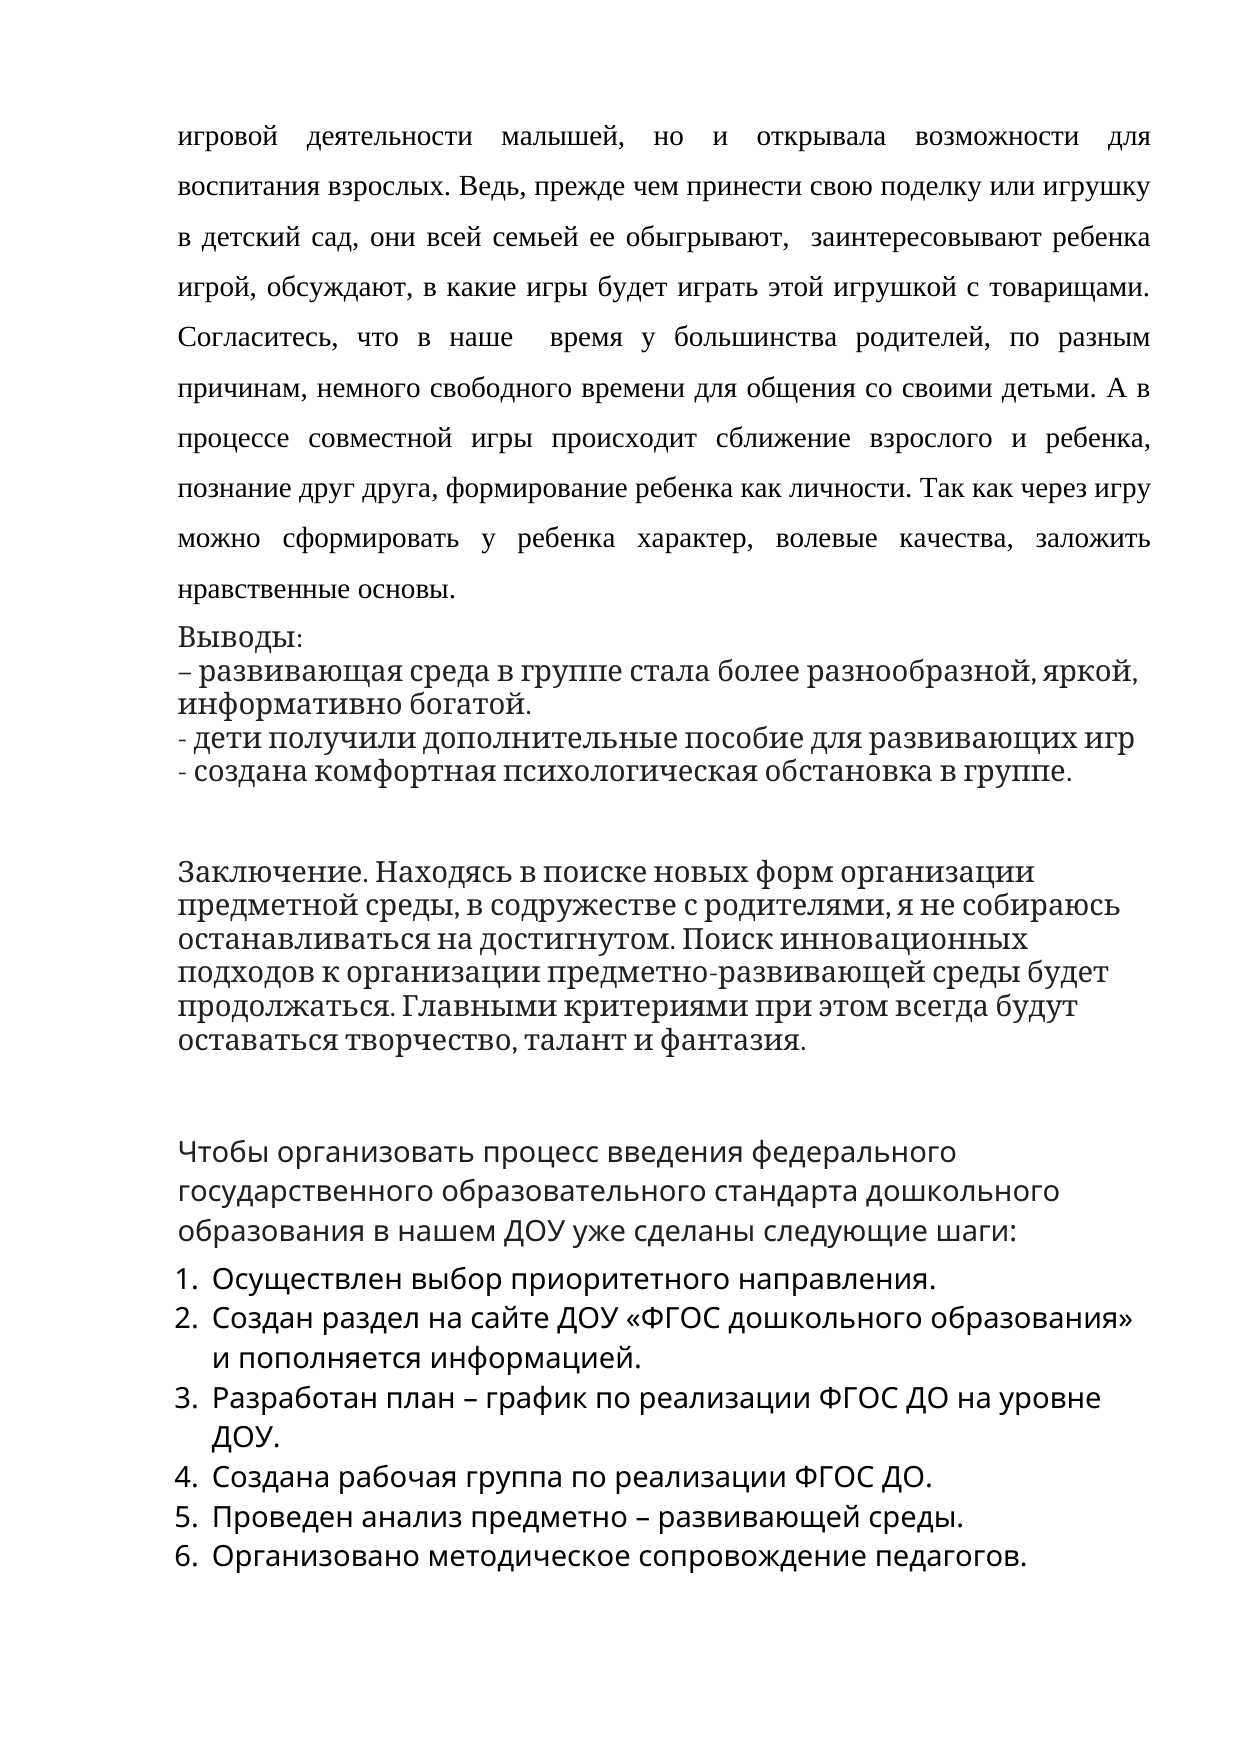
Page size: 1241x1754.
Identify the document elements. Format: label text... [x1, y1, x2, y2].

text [177, 118, 1152, 604]
text Выводы: – развивающая среда в группе стала более разнообразной, яркой, информативно богатой. - дети получили дополнительные пособие для развивающих игр - создана комфортная психологическая обстановка в группе. Заключение. Находясь в поиске новых форм организации предметной среды, в содружестве с родителями, я не собираюсь останавливаться на достигнутом. Поиск инновационных подходов к организации предметно-развивающей среды будет продолжаться. Главными критериями при этом всегда будут оставаться творчество, талант и фантазия. [177, 621, 1152, 1057]
text Чтобы организовать процесс введения федерального государственного образовательного стандарта дошкольного образования в нашем ДОУ уже сделаны следующие шаги: [177, 1131, 1152, 1250]
list Организовано методическое сопровождение педагогов. [174, 1536, 1152, 1575]
list Создана рабочая группа по реализации ФГОС ДО. [174, 1456, 1152, 1496]
list Проведен анализ предметно – развивающей среды. [174, 1496, 1152, 1536]
list Создан раздел на сайте ДОУ «ФГОС дошкольного образования» и пополняется информацией. [174, 1298, 1152, 1377]
list Разработан план – график по реализации ФГОС ДО на уровне ДОУ. [174, 1377, 1152, 1456]
list Осуществлен выбор приоритетного направления. [174, 1258, 1152, 1298]
